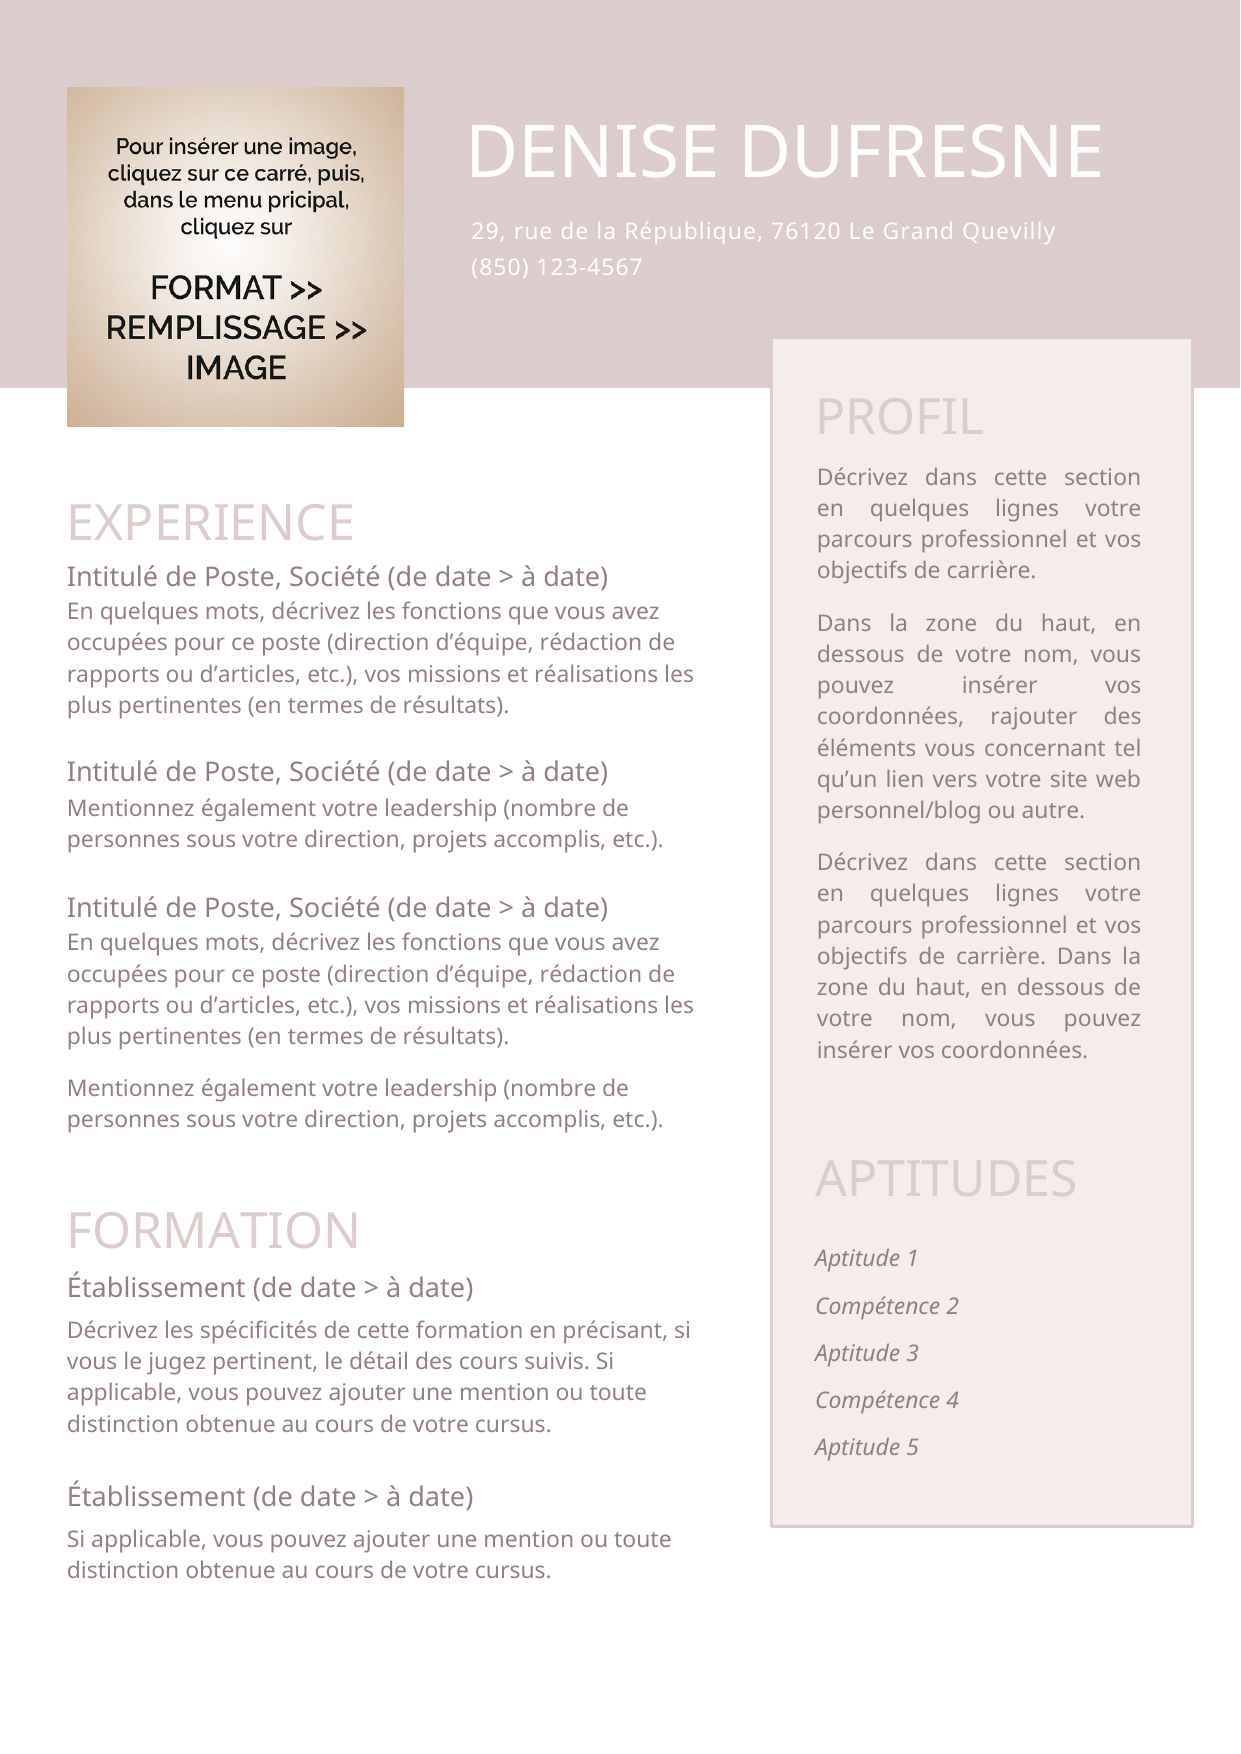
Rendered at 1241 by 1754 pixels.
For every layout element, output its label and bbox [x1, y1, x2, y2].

picture [67, 87, 405, 427]
